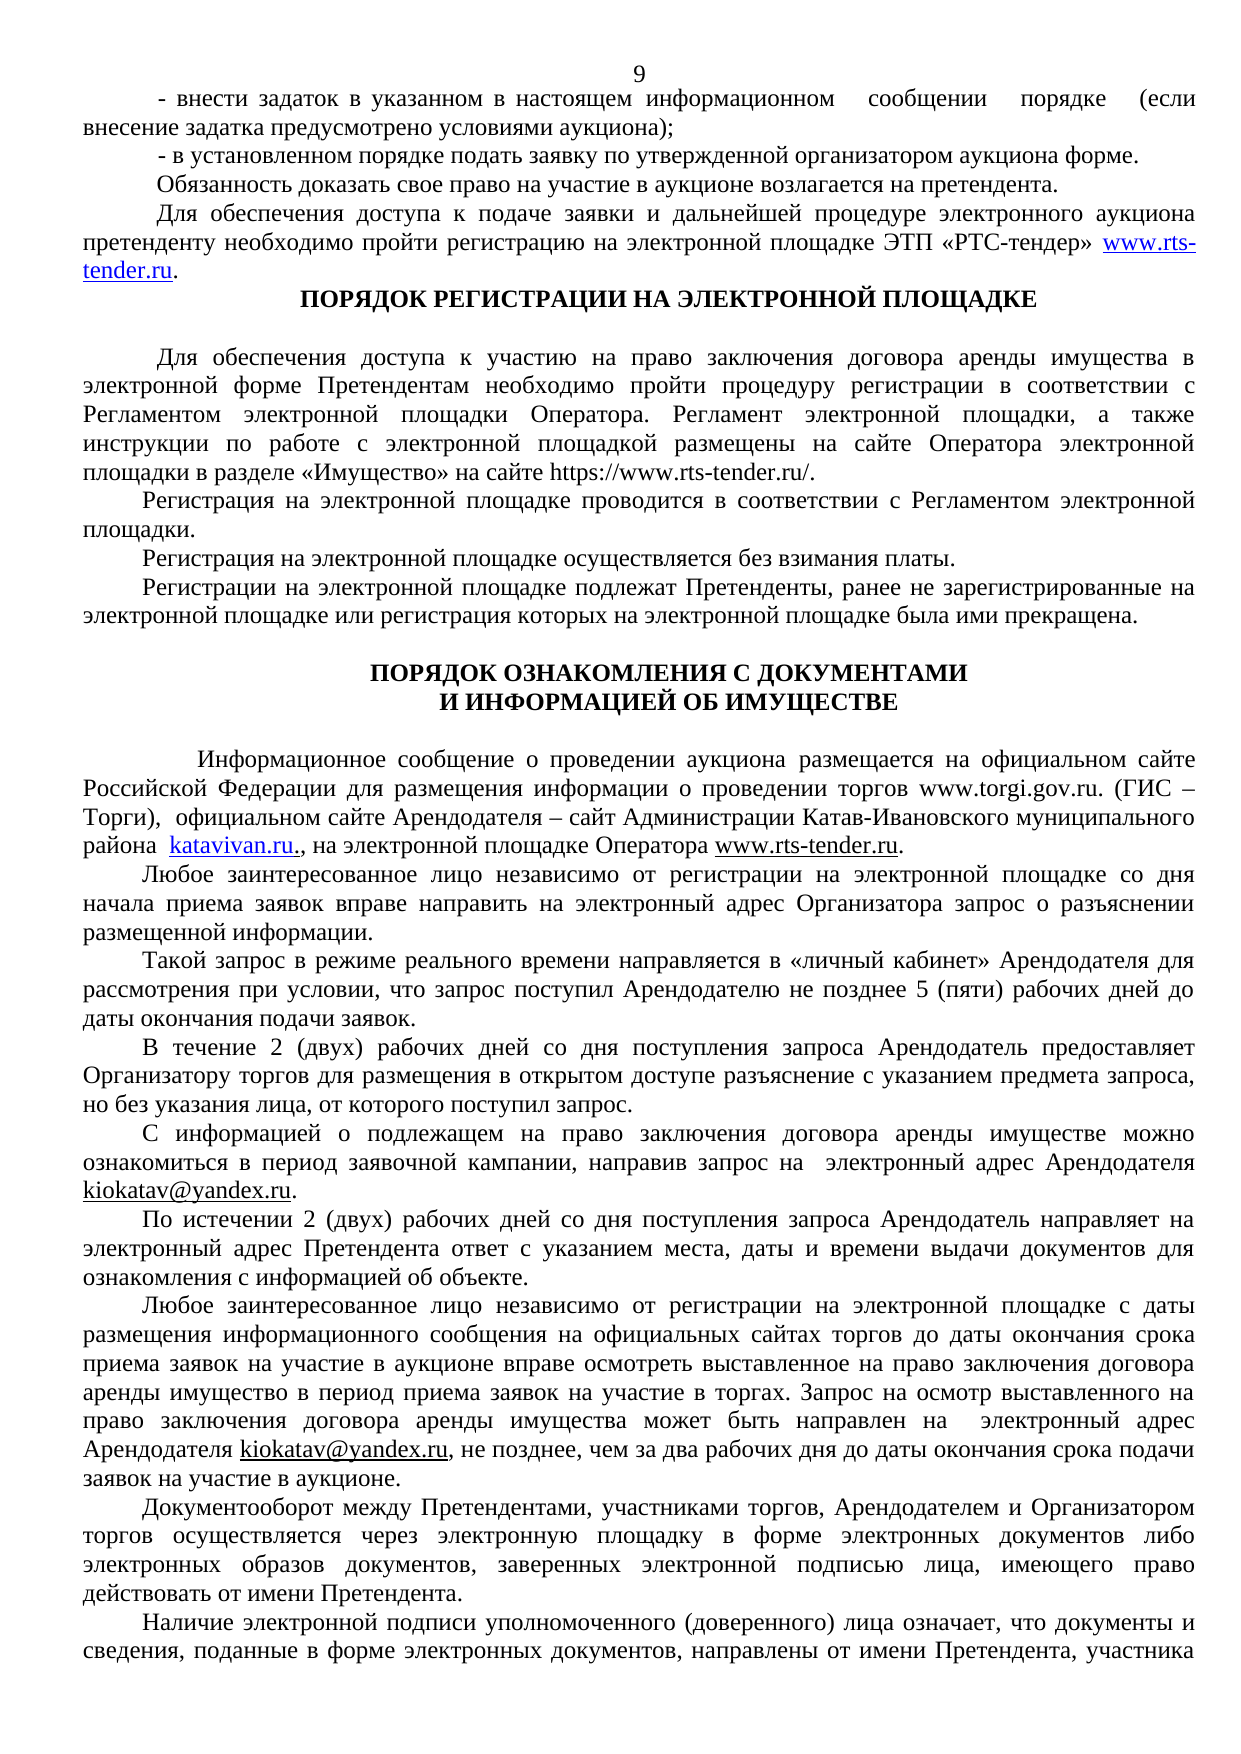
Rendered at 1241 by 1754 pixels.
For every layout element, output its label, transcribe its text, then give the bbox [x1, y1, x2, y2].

text Документооборот между Претендентами, участниками торгов, Арендодателем и Организатором торгов осуществляется через электронную площадку в форме электронных документов либо электронных образов документов, заверенных электронной подписью лица, имеющего право действовать от имени Претендента. [83, 1492, 1196, 1607]
text Любое заинтересованное лицо независимо от регистрации на электронной площадке со дня начала приема заявок вправе направить на электронный адрес Организатора запрос о разъяснении размещенной информации. [83, 859, 1196, 946]
text В течение 2 (двух) рабочих дней со дня поступления запроса Арендодатель предоставляет Организатору торгов для размещения в открытом доступе разъяснение с указанием предмета запроса, но без указания лица, от которого поступил запрос. [83, 1032, 1196, 1118]
text Любое заинтересованное лицо независимо от регистрации на электронной площадке с даты размещения информационного сообщения на официальных сайтах торгов до даты окончания срока приема заявок на участие в аукционе вправе осмотреть выставленное на право заключения договора аренды имущество в период приема заявок на участие в торгах. Запрос на осмотр выставленного на право заключения договора аренды имущества может быть направлен на электронный адрес Арендодателя kiokatav@yandex.ru, не позднее, чем за два рабочих дня до даты окончания срока подачи заявок на участие в аукционе. [83, 1291, 1196, 1492]
text Порядок регистрации на электронной площадке [83, 284, 1196, 313]
text Порядок ознакомления с документами [83, 658, 1196, 687]
text Регистрации на электронной площадке подлежат Претенденты, ранее не зарегистрированные на электронной площадке или регистрация которых на электронной площадке была ими прекращена. [83, 572, 1196, 629]
text Для обеспечения доступа к подаче заявки и дальнейшей процедуре электронного аукциона претенденту необходимо пройти регистрацию на электронной площадке ЭТП «РТС-тендер» www.rts-tender.ru. [83, 198, 1196, 284]
text - в установленном порядке подать заявку по утвержденной организатором аукциона форме. [83, 141, 1196, 169]
text и информацией об ИМУЩЕСТВЕ [83, 687, 1196, 716]
text С информацией о подлежащем на право заключения договора аренды имуществе можно ознакомиться в период заявочной кампании, направив запрос на электронный адрес Арендодателя kiokatav@yandex.ru. [83, 1118, 1196, 1204]
text Регистрация на электронной площадке проводится в соответствии с Регламентом электронной площадки. [83, 486, 1196, 543]
text Регистрация на электронной площадке осуществляется без взимания платы. [83, 543, 1196, 572]
text - внести задаток в указанном в настоящем информационном сообщении порядке (если внесение задатка предусмотрено условиями аукциона); [83, 83, 1196, 141]
subtitle Информационное сообщение о проведении аукциона размещается на официальном сайте Российской Федерации для размещения информации о проведении торгов www.torgi.gov.ru. (ГИС – Торги), официальном сайте Арендодателя – сайт Администрации Катав-Ивановского муниципального района katavivan.ru., на электронной площадке Оператора www.rts-tender.ru. [83, 744, 1196, 859]
text Для обеспечения доступа к участию на право заключения договора аренды имущества в электронной форме Претендентам необходимо пройти процедуру регистрации в соответствии с Регламентом электронной площадки Оператора. Регламент электронной площадки, а также инструкции по работе с электронной площадкой размещены на сайте Оператора электронной площадки в разделе «Имущество» на сайте https://www.rts-tender.ru/. [83, 342, 1196, 486]
text Обязанность доказать свое право на участие в аукционе возлагается на претендента. [83, 169, 1196, 198]
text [83, 1607, 1196, 1664]
text По истечении 2 (двух) рабочих дней со дня поступления запроса Арендодатель направляет на электронный адрес Претендента ответ с указанием места, даты и времени выдачи документов для ознакомления с информацией об объекте. [83, 1204, 1196, 1291]
text Такой запрос в режиме реального времени направляется в «личный кабинет» Арендодателя для рассмотрения при условии, что запрос поступил Арендодателю не позднее 5 (пяти) рабочих дней до даты окончания подачи заявок. [83, 946, 1196, 1032]
